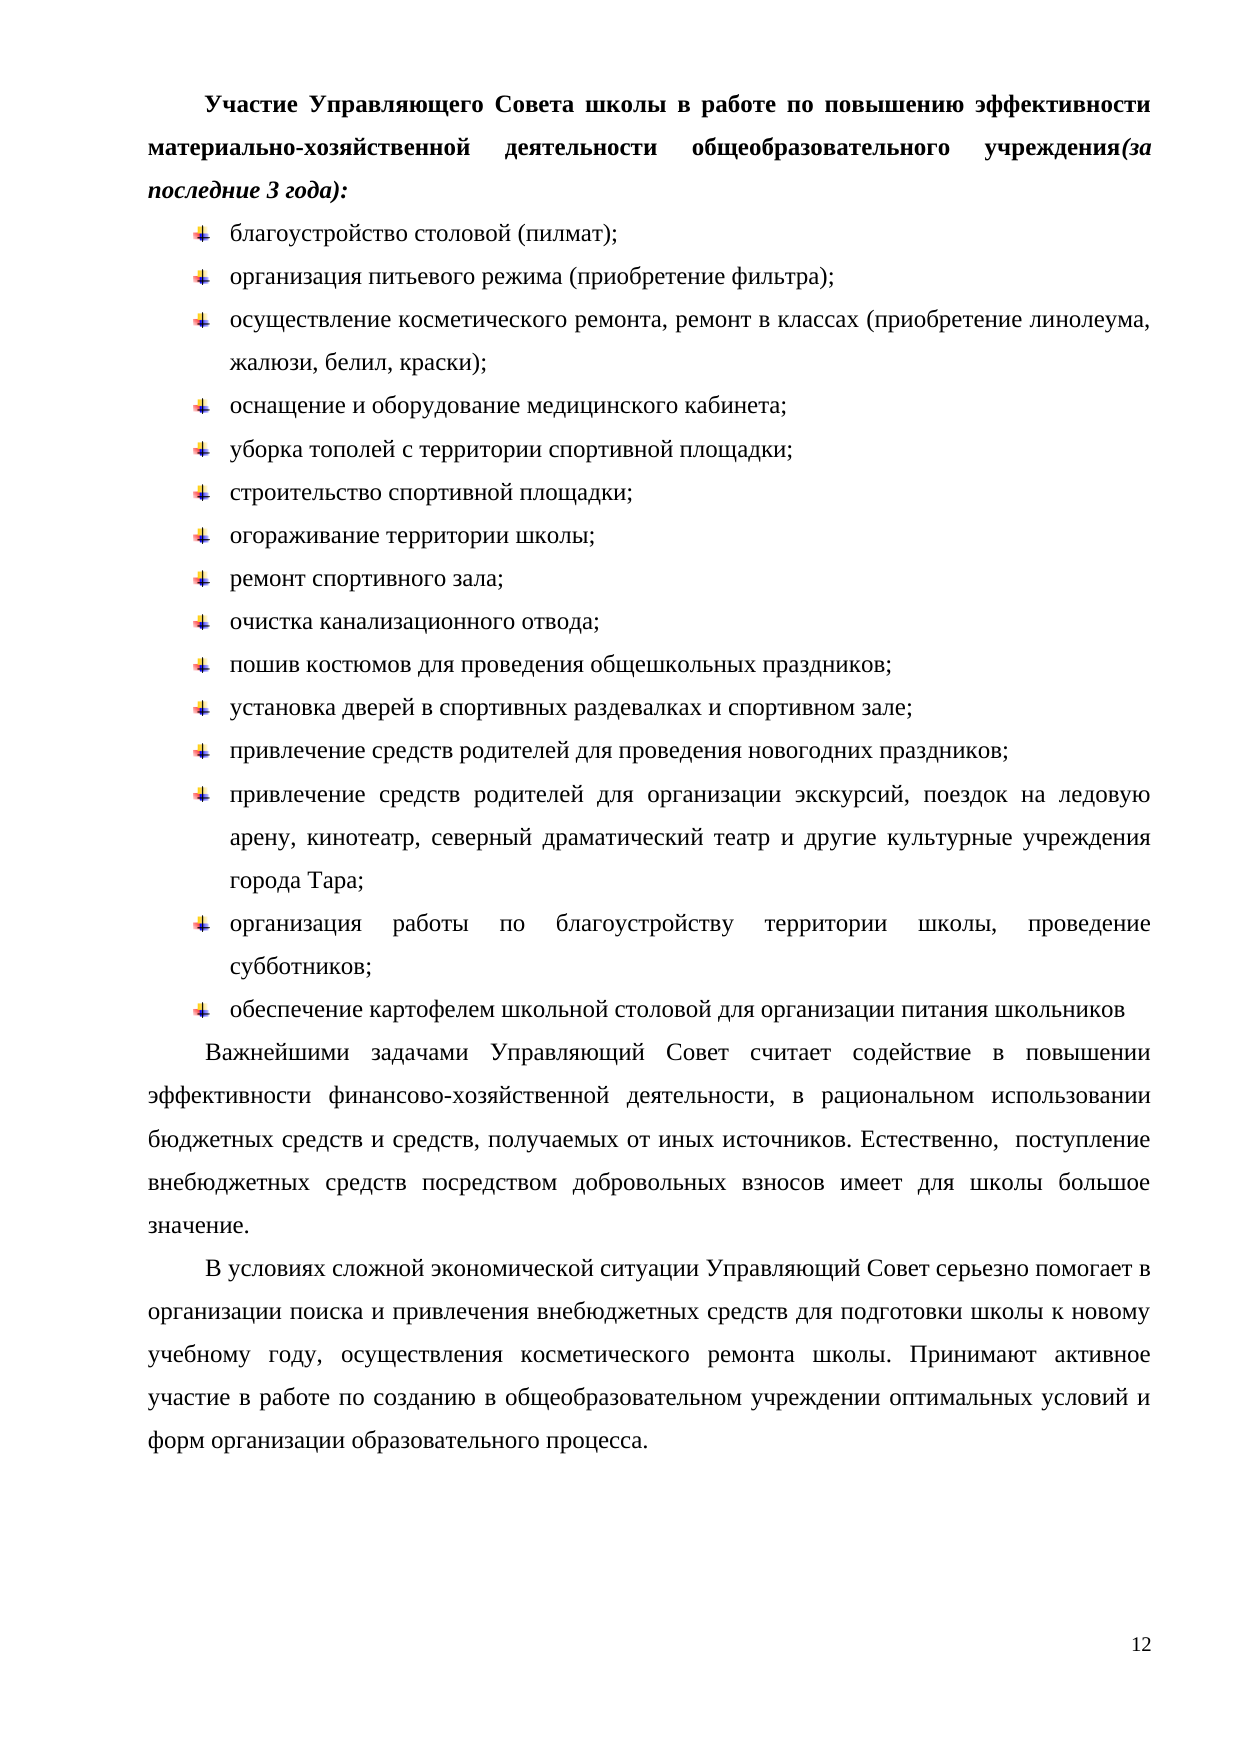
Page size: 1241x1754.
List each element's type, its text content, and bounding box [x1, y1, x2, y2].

picture [193, 397, 210, 414]
list благоустройство столовой (пилмат); [192, 218, 1152, 247]
text Участие Управляющего Совета школы в работе по повышению эффективности материально-хозяйственной деятельности общеобразовательного учреждения(за последние 3 года): [148, 89, 1152, 204]
list организация работы по благоустройству территории школы, проведение субботников; [192, 908, 1152, 980]
list пошив костюмов для проведения общешкольных праздников; [192, 649, 1152, 678]
list осуществление косметического ремонта, ремонт в классах (приобретение линолеума, жалюзи, белил, краски); [192, 304, 1152, 376]
picture [193, 483, 210, 501]
picture [193, 569, 210, 587]
list ремонт спортивного зала; [192, 563, 1152, 592]
picture [193, 526, 210, 544]
list привлечение средств родителей для проведения новогодних праздников; [192, 736, 1152, 764]
text Важнейшими задачами Управляющий Совет считает содействие в повышении эффективности финансово-хозяйственной деятельности, в рациональном использовании бюджетных средств и средств, получаемых от иных источников. Естественно, поступление внебюджетных средств посредством добровольных взносов имеет для школы большое значение. [148, 1037, 1152, 1239]
picture [193, 785, 210, 802]
picture [193, 224, 210, 242]
picture [193, 613, 210, 630]
list организация питьевого режима (приобретение фильтра); [192, 261, 1152, 290]
picture [193, 742, 210, 759]
picture [193, 1001, 210, 1018]
list строительство спортивной площадки; [192, 477, 1152, 506]
list оснащение и оборудование медицинского кабинета; [192, 391, 1152, 419]
picture [193, 311, 210, 328]
list привлечение средств родителей для организации экскурсий, поездок на ледовую арену, кинотеатр, северный драматический театр и другие культурные учреждения города Тара; [192, 779, 1152, 894]
list очистка канализационного отвода; [192, 606, 1152, 635]
picture [193, 268, 210, 285]
picture [193, 440, 210, 457]
list уборка тополей с территории спортивной площадки; [192, 434, 1152, 462]
picture [193, 914, 210, 932]
list установка дверей в спортивных раздевалках и спортивном зале; [192, 692, 1152, 721]
picture [193, 656, 210, 673]
text В условиях сложной экономической ситуации Управляющий Совет серьезно помогает в организации поиска и привлечения внебюджетных средств для подготовки школы к новому учебному году, осуществления косметического ремонта школы. Принимают активное участие в работе по созданию в общеобразовательном учреждении оптимальных условий и форм организации образовательного процесса. [148, 1253, 1152, 1454]
picture [193, 699, 210, 716]
list обеспечение картофелем школьной столовой для организации питания школьников [192, 994, 1152, 1023]
list огораживание территории школы; [192, 520, 1152, 549]
